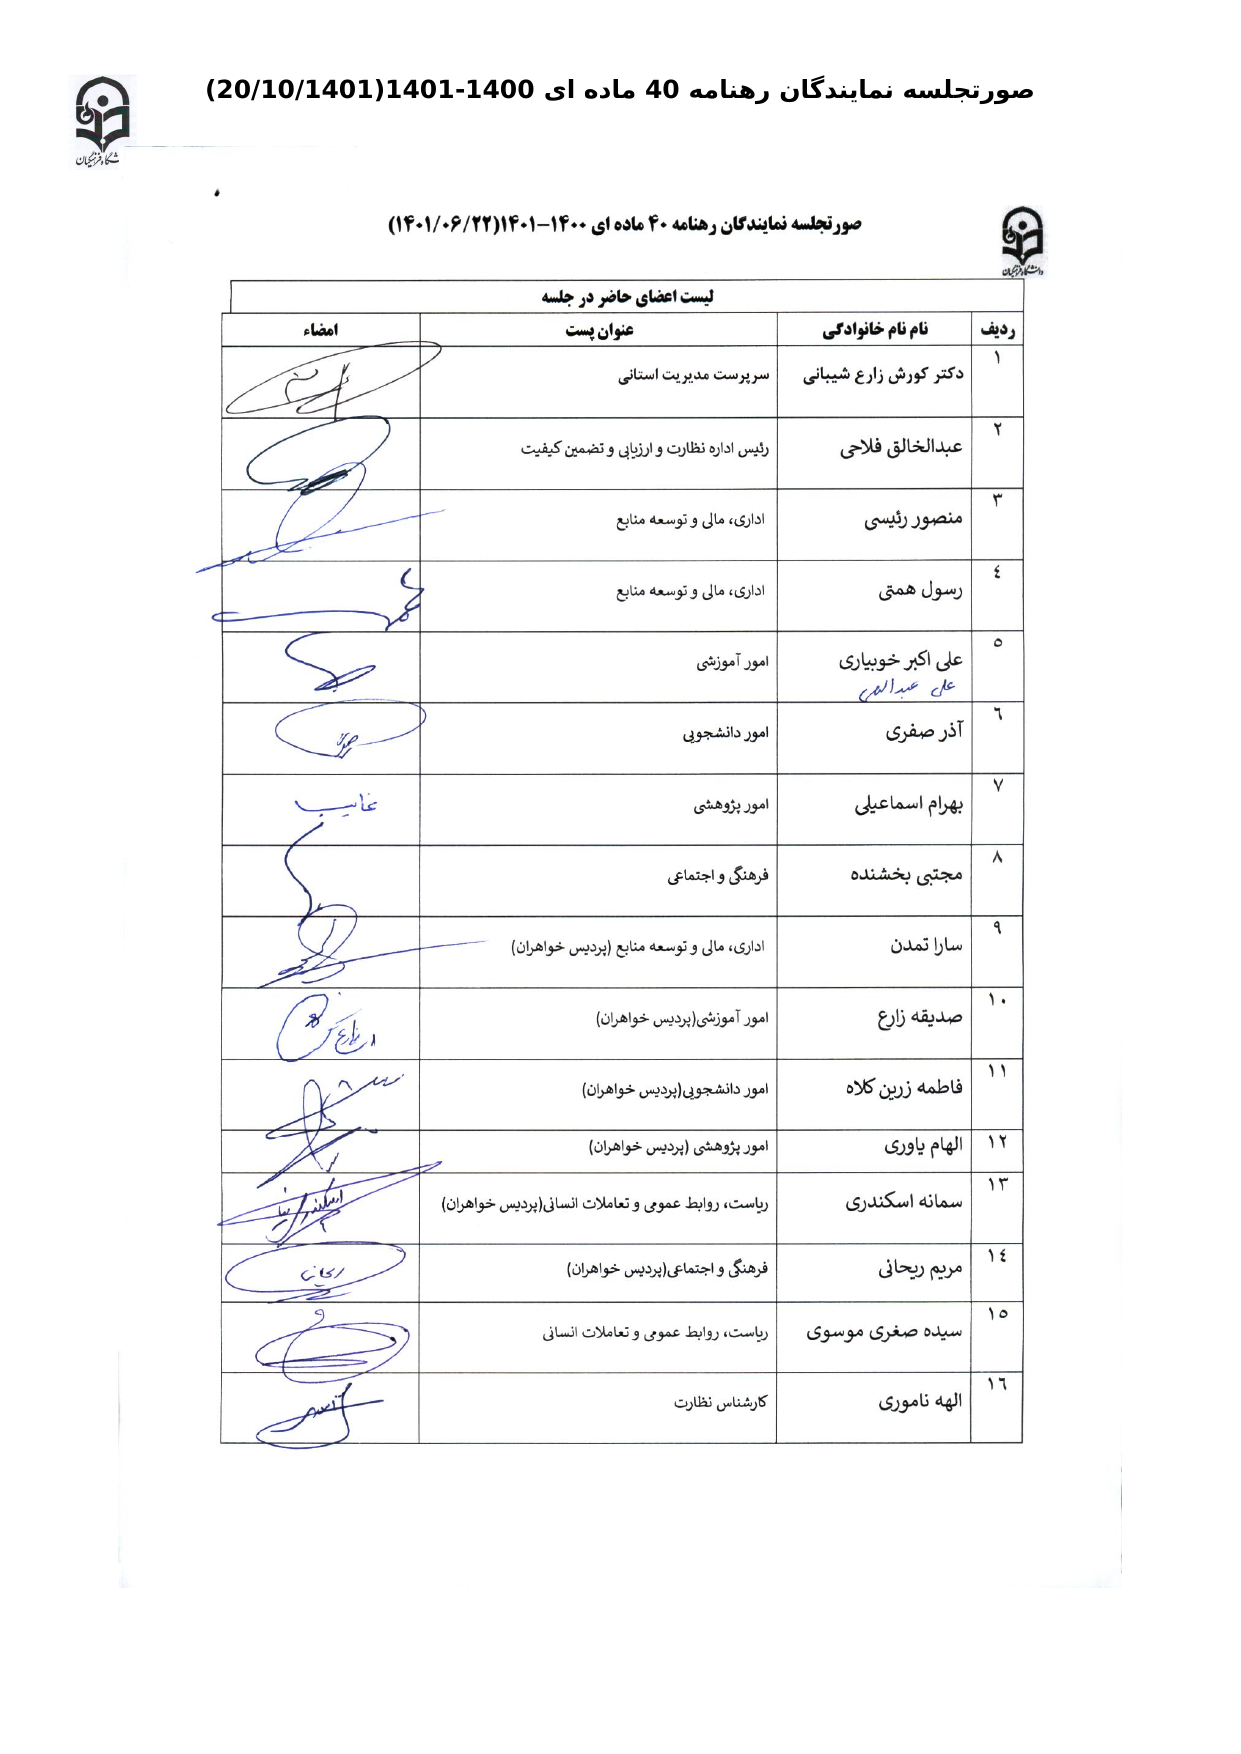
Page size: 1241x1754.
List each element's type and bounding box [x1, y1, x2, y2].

picture [67, 74, 1122, 1588]
